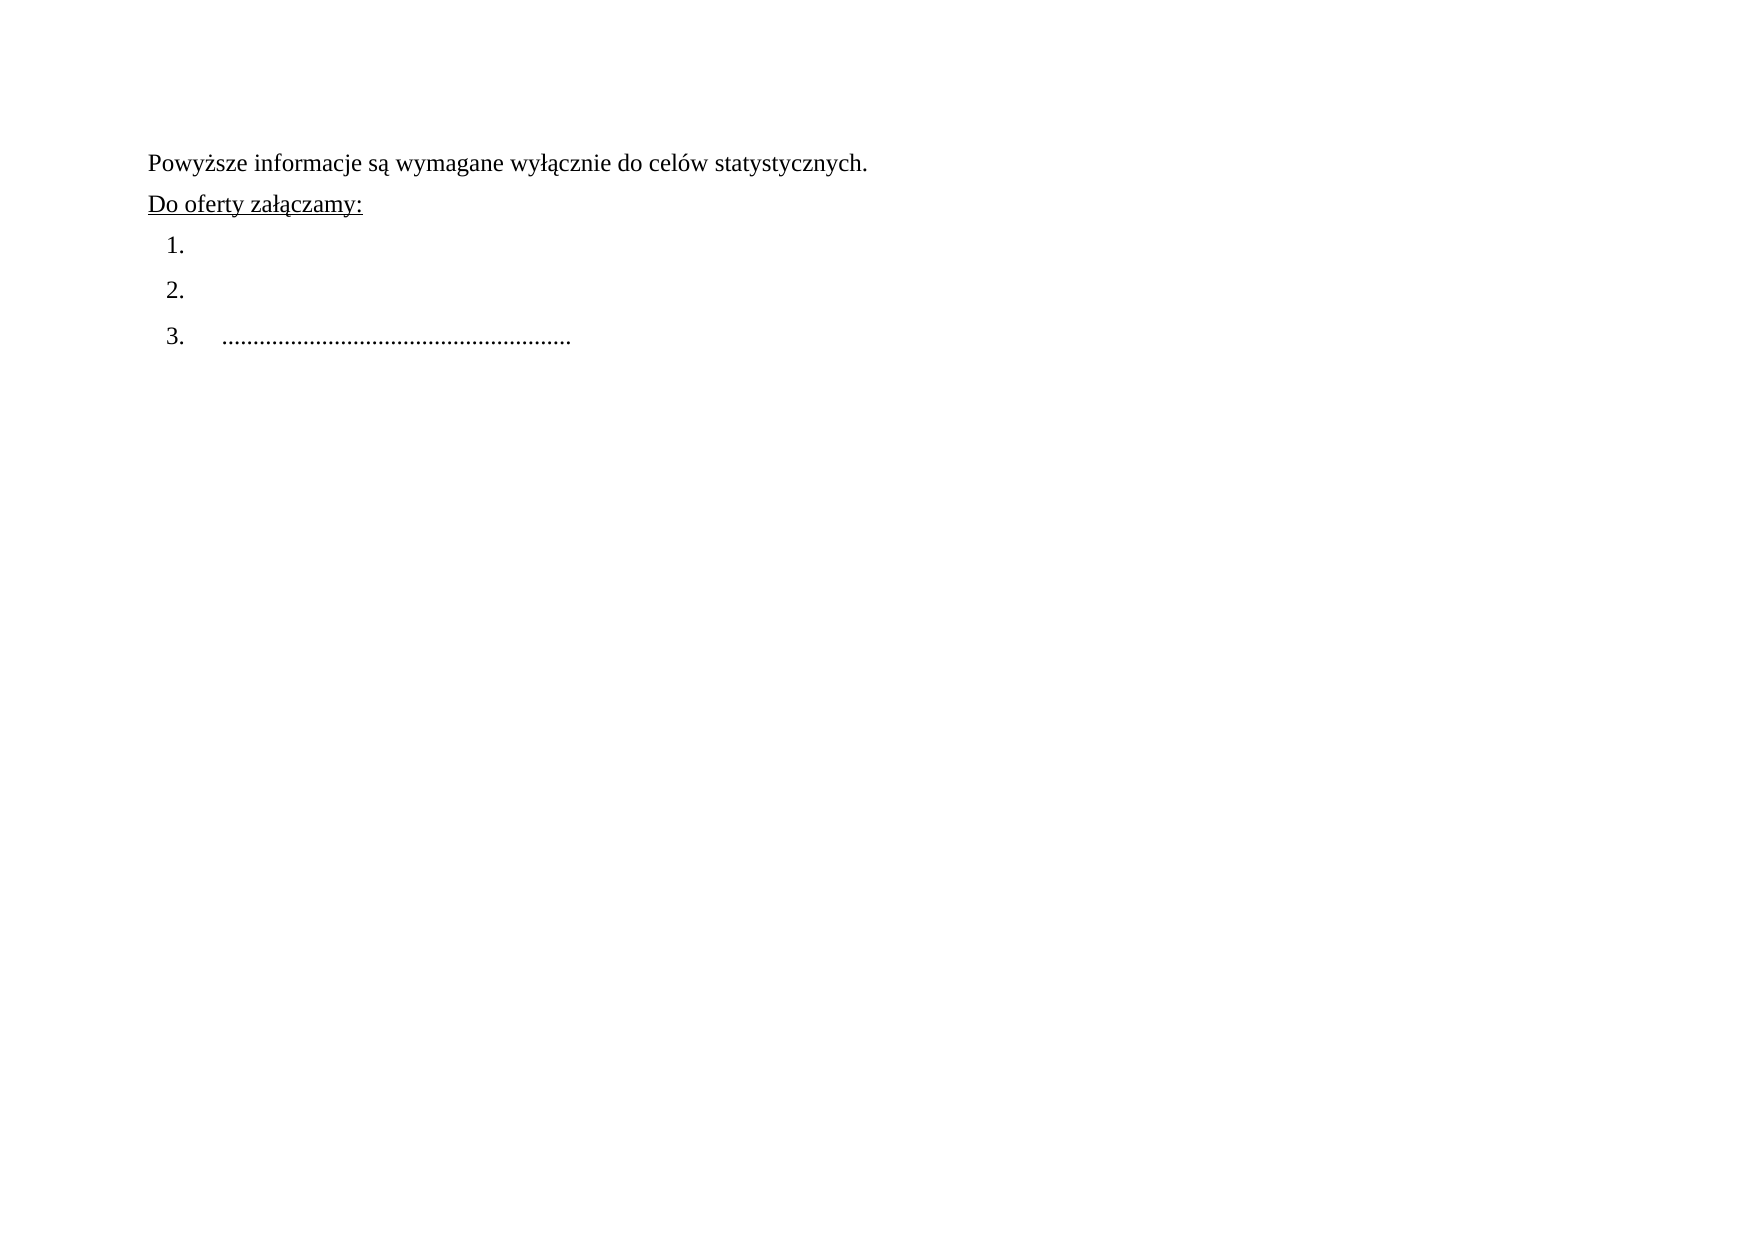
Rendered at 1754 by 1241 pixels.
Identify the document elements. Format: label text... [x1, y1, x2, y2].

text Do oferty załączamy: [148, 189, 1606, 218]
list ........................................................ [184, 321, 1606, 350]
text Powyższe informacje są wymagane wyłącznie do celów statystycznych. [148, 148, 1606, 176]
